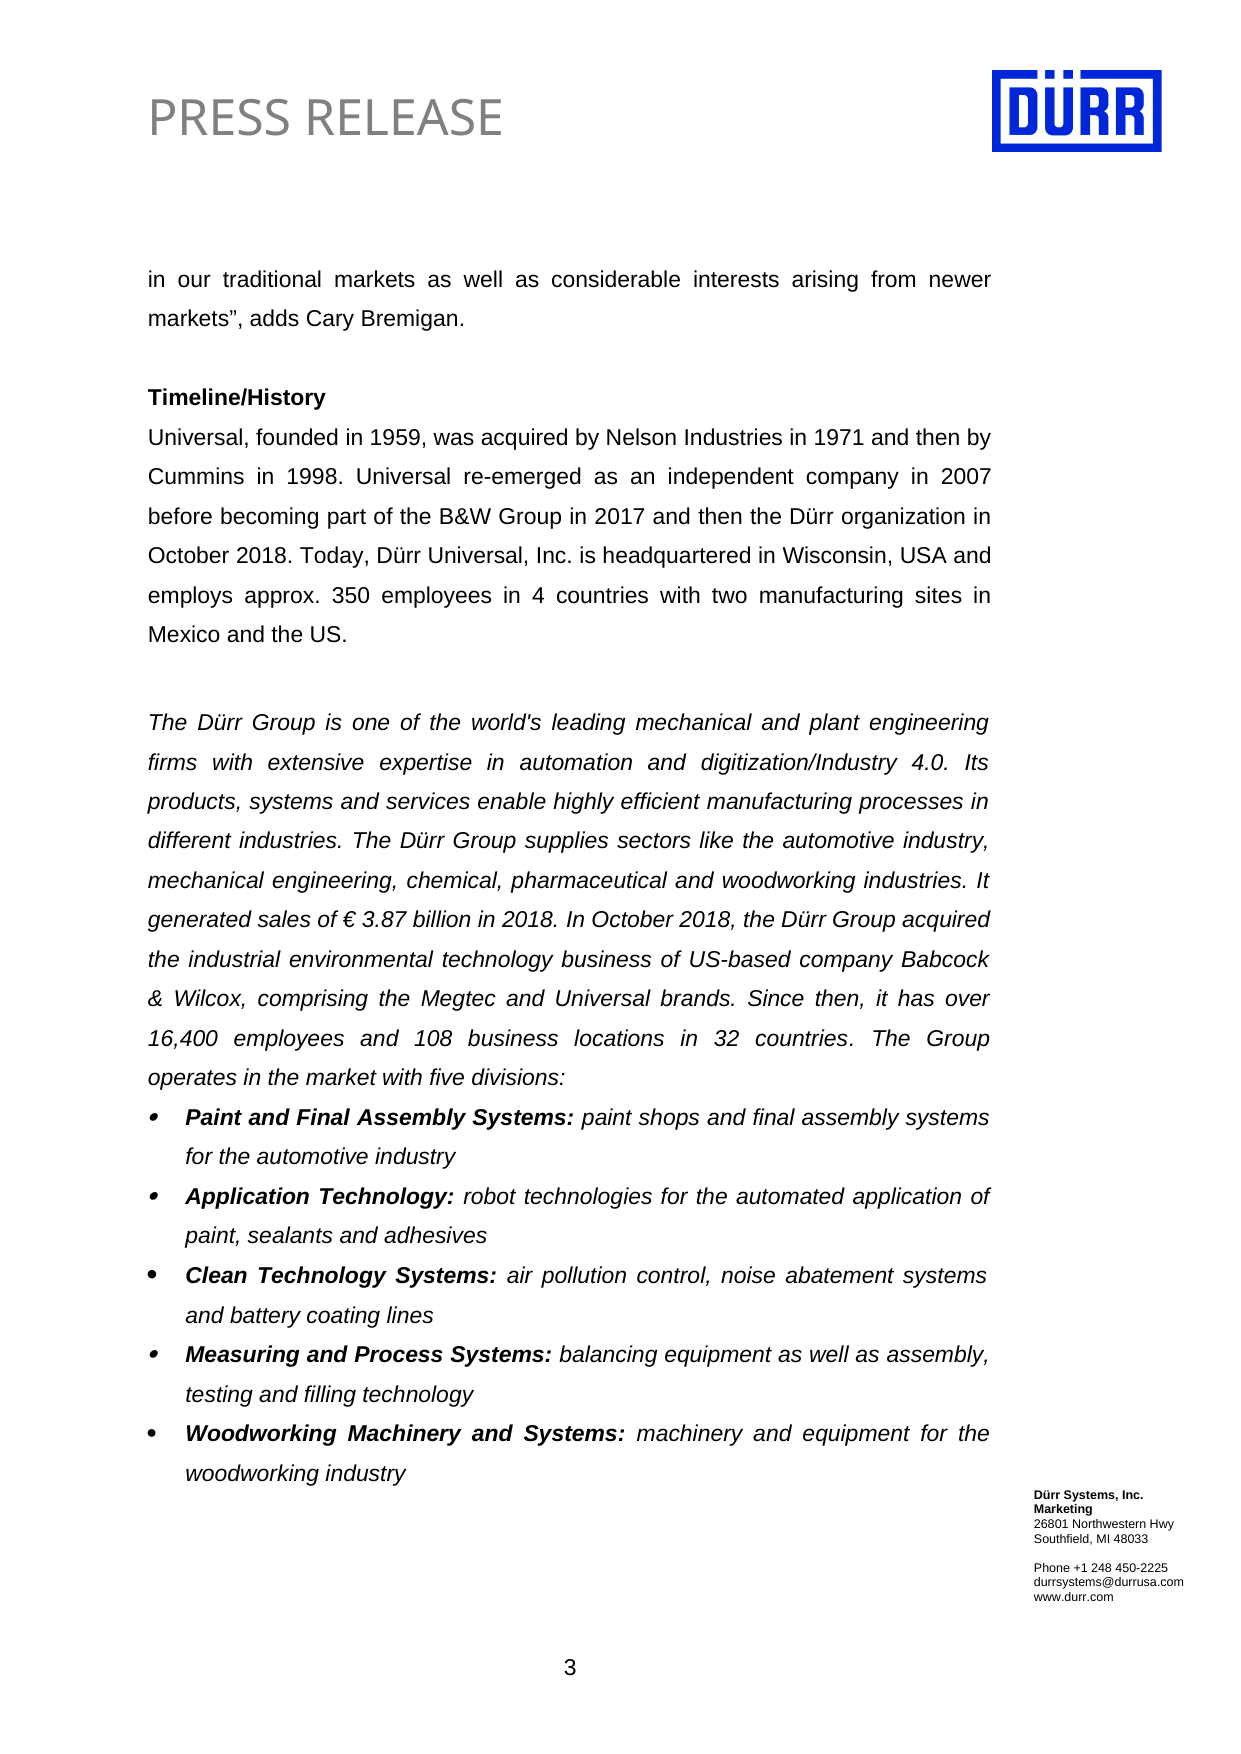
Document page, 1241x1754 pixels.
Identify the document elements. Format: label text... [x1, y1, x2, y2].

list Paint and Final Assembly Systems: paint shops and final assembly systems for the automotive industry [148, 1104, 992, 1170]
text The Dürr Group is one of the world's leading mechanical and plant engineering firms with extensive expertise in automation and digitization/Industry 4.0. Its products, systems and services enable highly efficient manufacturing processes in different industries. The Dürr Group supplies sectors like the automotive industry, mechanical engineering, chemical, pharmaceutical and woodworking industries. It generated sales of € 3.87 billion in 2018. In October 2018, the Dürr Group acquired the industrial environmental technology business of US-based company Babcock & Wilcox, comprising the Megtec and Universal brands. Since then, it has over 16,400 employees and 108 business locations in 32 countries. The Group operates in the market with five divisions: [148, 709, 992, 1091]
list Measuring and Process Systems: balancing equipment as well as assembly, testing and filling technology [148, 1341, 992, 1407]
list Application Technology: robot technologies for the automated application of paint, sealants and adhesives [148, 1183, 992, 1249]
text Timeline/History [148, 384, 992, 411]
list Clean Technology Systems: air pollution control, noise abatement systems and battery coating lines [148, 1262, 989, 1328]
text Universal, founded in 1959, was acquired by Nelson Industries in 1971 and then by Cummins in 1998. Universal re-emerged as an independent company in 2007 before becoming part of the B&W Group in 2017 and then the Dürr organization in October 2018. Today, Dürr Universal, Inc. is headquartered in Wisconsin, USA and employs approx. 350 employees in 4 countries with two manufacturing sites in Mexico and the US. [148, 424, 992, 647]
picture [992, 70, 1162, 152]
list Woodworking Machinery and Systems: machinery and equipment for the woodworking industry [148, 1420, 992, 1486]
